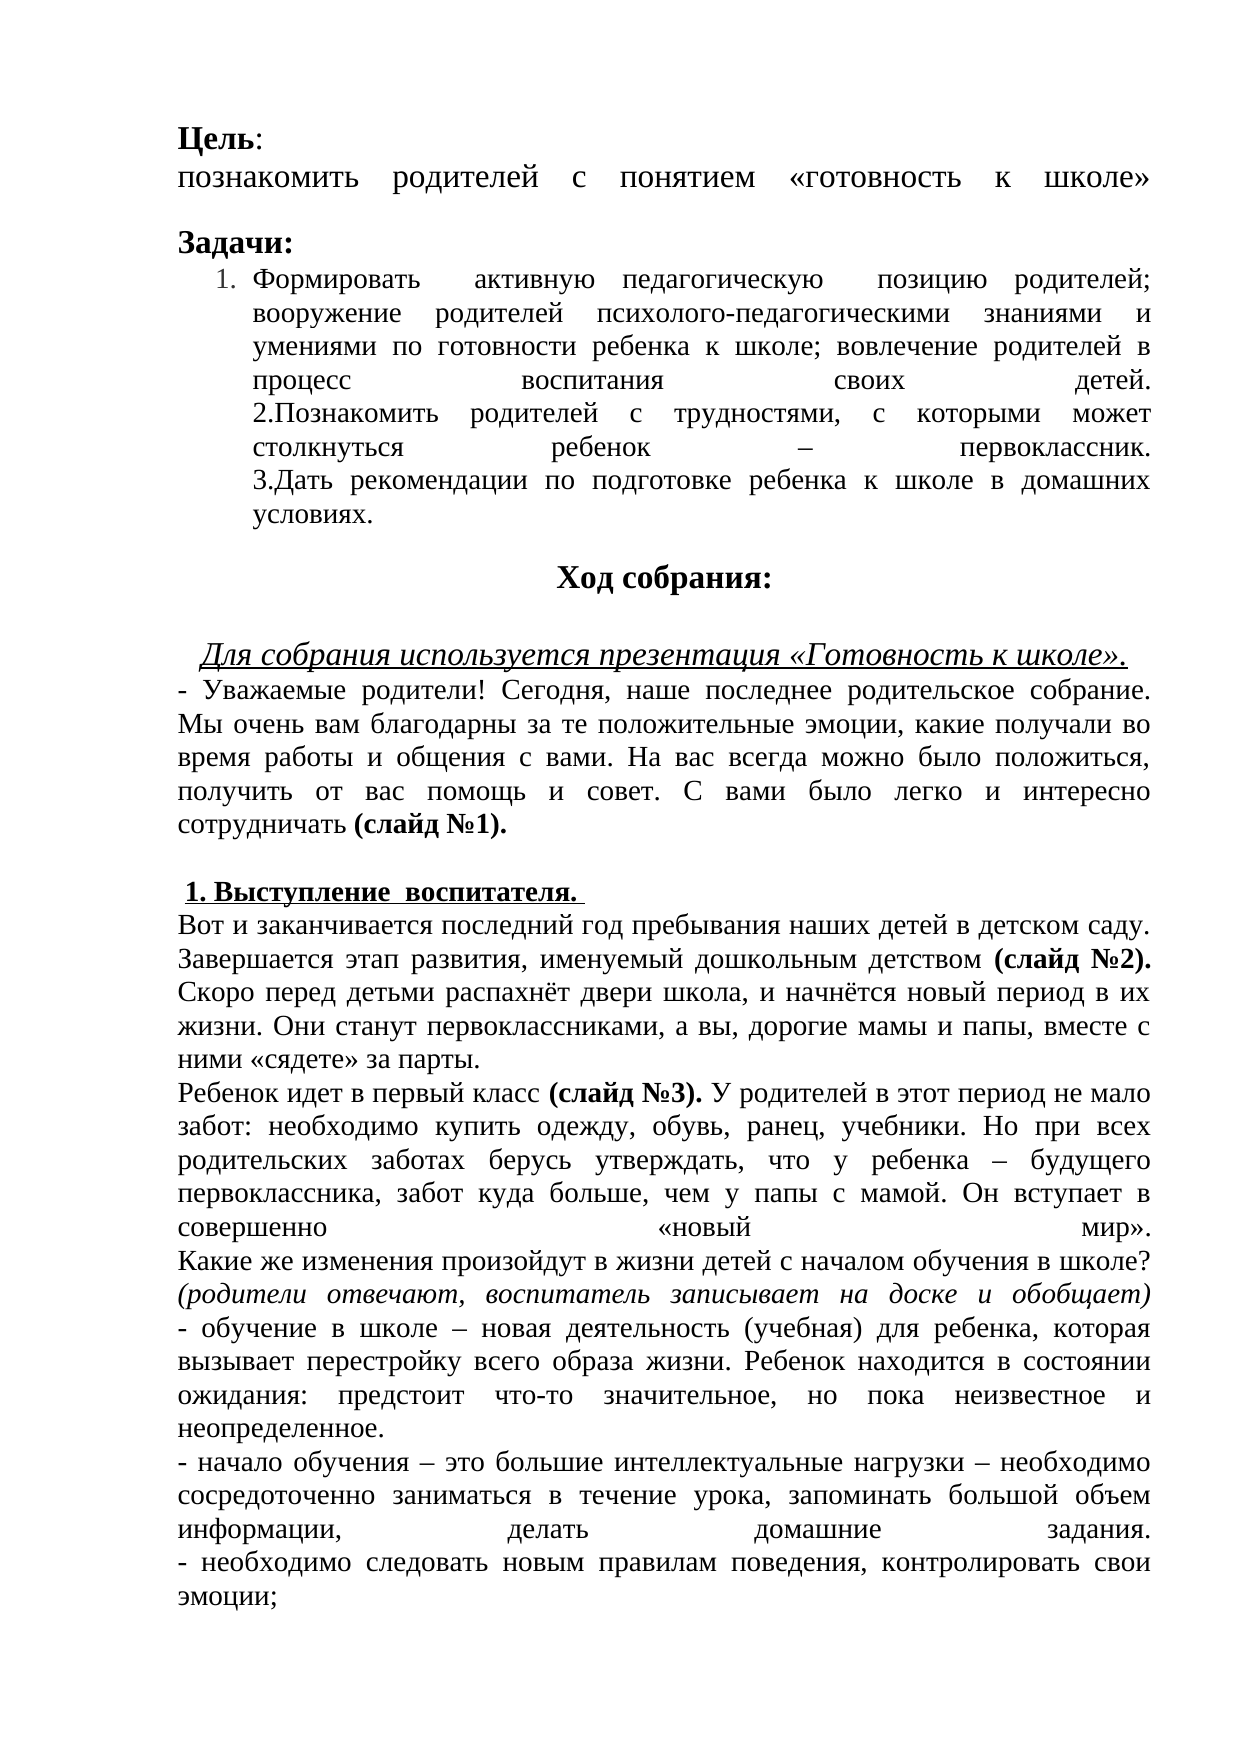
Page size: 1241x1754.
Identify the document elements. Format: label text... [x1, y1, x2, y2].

list Формировать активную педагогическую позицию родителей; вооружение родителей психолого-педагогическими знаниями и умениями по готовности ребенка к школе; вовлечение родителей в процесс воспитания своих детей. 2.Познакомить родителей с трудностями, с которыми может столкнуться ребенок – первоклассник. 3.Дать рекомендации по подготовке ребенка к школе в домашних условиях. [215, 261, 1152, 557]
text - Уважаемые родители! Сегодня, наше последнее родительское собрание. Мы очень вам благодарны за те положительные эмоции, какие получали во время работы и общения с вами. На вас всегда можно было положиться, получить от вас помощь и совет. С вами было легко и интересно сотрудничать (слайд №1). [177, 672, 1152, 840]
text познакомить родителей с понятием «готовность к школе» [177, 156, 1152, 223]
text 1. Выступление воспитателя. [177, 874, 1152, 907]
text Задачи: [177, 223, 1152, 261]
text Цель: [177, 118, 1152, 156]
text Вот и заканчивается последний год пребывания наших детей в детском саду. Завершается этап развития, именуемый дошкольным детством (слайд №2). Скоро перед детьми распахнёт двери школа, и начнётся новый период в их жизни. Они станут первоклассниками, а вы, дорогие мамы и папы, вместе с ними «сядете» за парты. [177, 907, 1152, 1075]
text Для собрания используется презентация «Готовность к школе». [177, 634, 1152, 672]
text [177, 1075, 1152, 1612]
text Ход собрания: [177, 557, 1152, 596]
